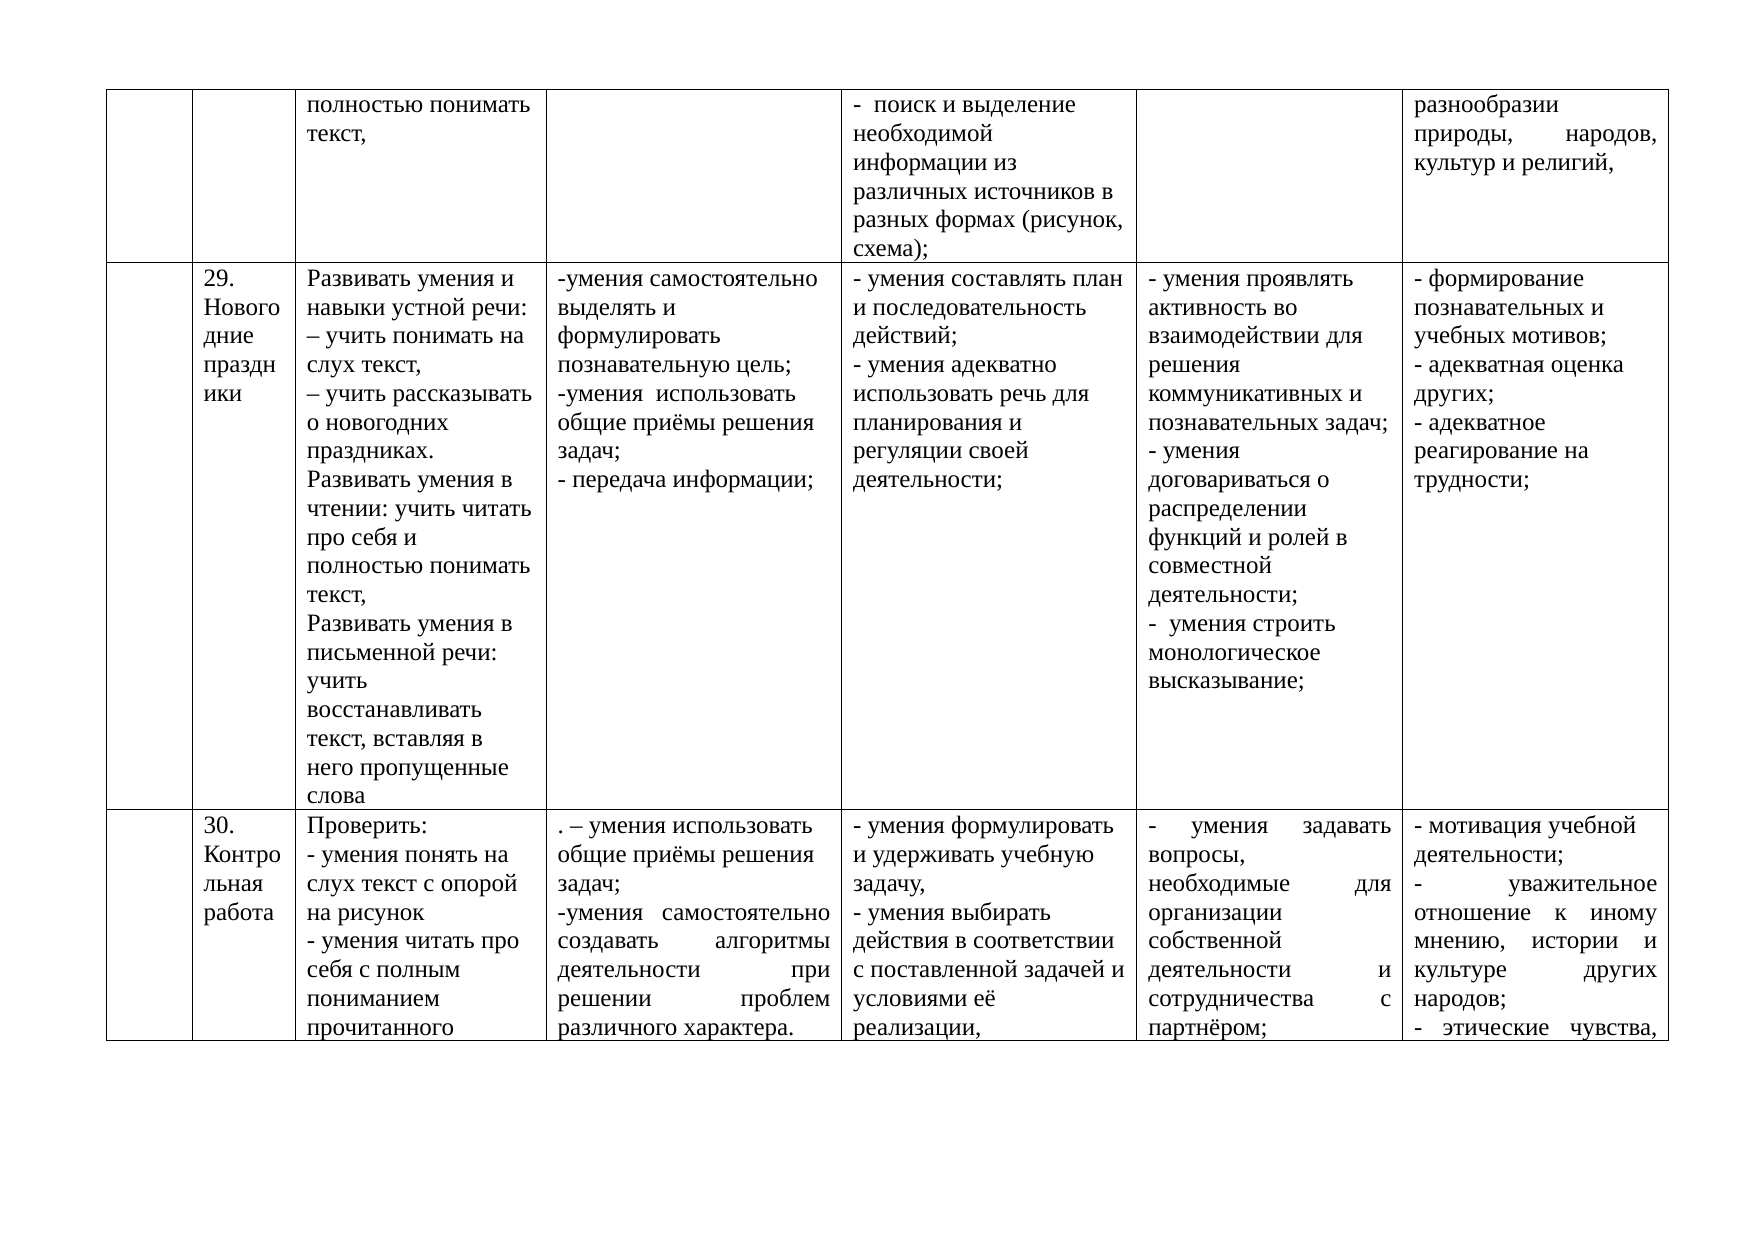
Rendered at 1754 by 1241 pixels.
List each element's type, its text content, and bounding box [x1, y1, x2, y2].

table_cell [842, 90, 1136, 262]
table_cell [107, 90, 192, 262]
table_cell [547, 90, 841, 262]
table_cell [107, 810, 192, 1040]
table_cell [193, 90, 295, 262]
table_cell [1403, 90, 1668, 262]
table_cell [193, 810, 295, 1040]
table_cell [842, 810, 1136, 1040]
table_cell Развивать умения и навыки устной речи: – учить понимать на слух текст, – учить рассказывать о новогодних праздниках. Развивать умения в чтении: учить читать про себя и полностью понимать текст, Развивать умения в письменной речи: учить восстанавливать текст, вставляя в него пропущенные слова [296, 263, 546, 809]
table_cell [1403, 810, 1668, 1040]
table_cell [107, 263, 192, 809]
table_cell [547, 810, 841, 1040]
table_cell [1137, 810, 1402, 1040]
table_cell - формирование познавательных и учебных мотивов; - адекватная оценка других; - адекватное реагирование на трудности; [1403, 263, 1668, 809]
table_cell - умения проявлять активность во взаимодействии для решения коммуникативных и познавательных задач; - умения договариваться о распределении функций и ролей в совместной деятельности; - умения строить монологическое высказывание; [1137, 263, 1402, 809]
table_cell 29. Новогодние праздники [193, 263, 295, 809]
table_cell -умения самостоятельно выделять и формулировать познавательную цель; -умения использовать общие приёмы решения задач; - передача информации; [547, 263, 841, 809]
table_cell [296, 90, 546, 262]
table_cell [1137, 90, 1402, 262]
table_cell - умения составлять план и последовательность действий; - умения адекватно использовать речь для планирования и регуляции своей деятельности; [842, 263, 1136, 809]
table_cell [296, 810, 546, 1040]
